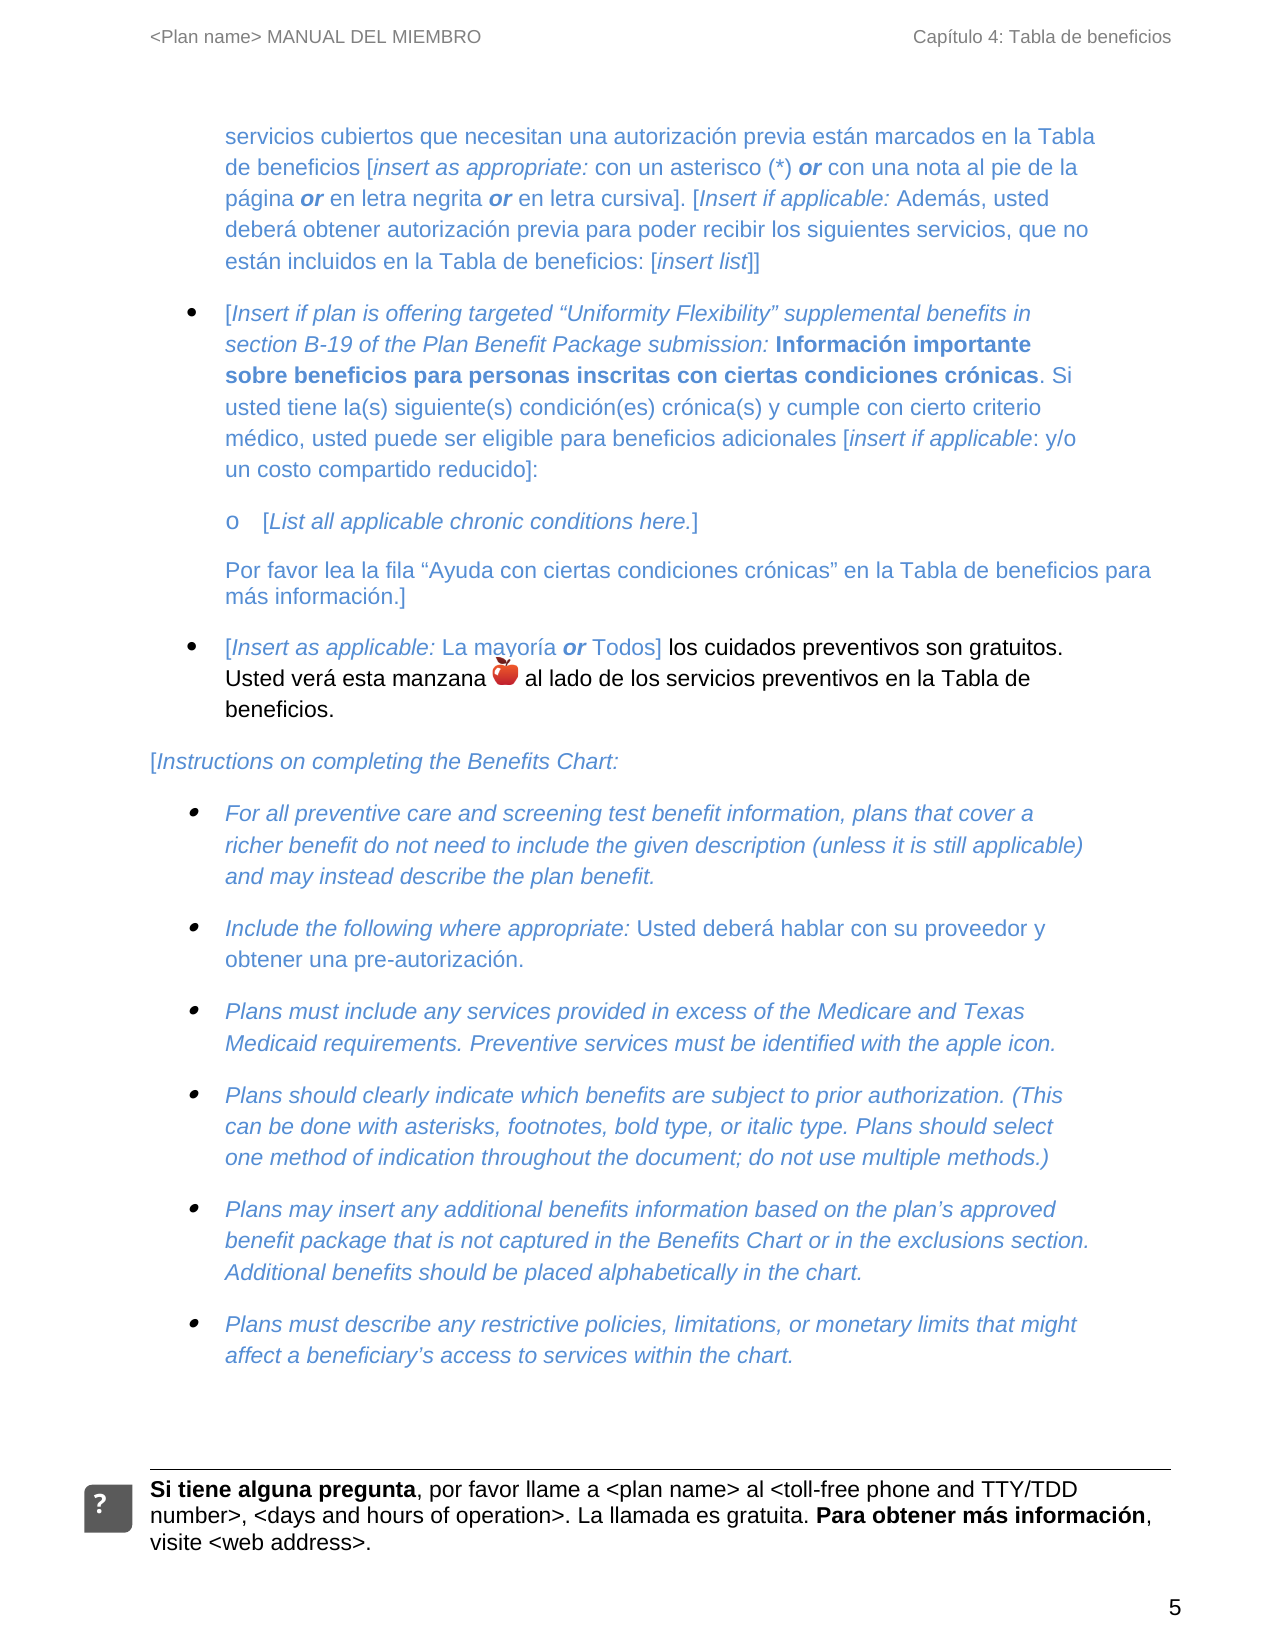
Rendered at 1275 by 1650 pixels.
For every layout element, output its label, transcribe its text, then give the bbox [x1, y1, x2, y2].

list For all preventive care and screening test benefit information, plans that cover a richer benefit do not need to include the given description (unless it is still applicable) and may instead describe the plan benefit. [187, 797, 1096, 891]
list Include the following where appropriate: Usted deberá hablar con su proveedor y obtener una pre-autorización. [187, 911, 1096, 974]
picture [492, 657, 519, 685]
list Plans should clearly indicate which benefits are subject to prior authorization. (This can be done with asterisks, footnotes, bold type, or italic type. Plans should select one method of indication throughout the document; do not use multiple methods.) [187, 1078, 1096, 1172]
list [List all applicable chronic conditions here.] [225, 504, 1096, 536]
text [Insert if plan is offering targeted “Uniformity Flexibility” supplemental benefits in section B-19 of the Plan Benefit Package submission: Información importante sobre beneficios para personas inscritas con ciertas condiciones crónicas. Si usted tiene la(s) siguiente(s) condición(es) crónica(s) y cumple con cierto criterio médico, usted puede ser eligible para beneficios adicionales [insert if applicable: y/o un costo compartido reducido]: [187, 296, 1096, 484]
text [Instructions on completing the Benefits Chart: [150, 745, 1171, 776]
list Por favor lea la fila “Ayuda con ciertas condiciones crónicas” en la Tabla de beneficios para más información.] [225, 557, 1171, 609]
list Plans may insert any additional benefits information based on the plan’s approved benefit package that is not captured in the Benefits Chart or in the exclusions section. Additional benefits should be placed alphabetically in the chart. [187, 1193, 1096, 1286]
list [Insert as applicable: La mayoría or Todos] los cuidados preventivos son gratuitos. Usted verá esta manzana al lado de los servicios preventivos en la Tabla de beneficios. [187, 630, 1096, 724]
list Plans must describe any restrictive policies, limitations, or monetary limits that might affect a beneficiary’s access to services within the chart. [187, 1307, 1096, 1370]
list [187, 119, 1096, 275]
list Plans must include any services provided in excess of the Medicare and Texas Medicaid requirements. Preventive services must be identified with the apple icon. [187, 995, 1096, 1057]
